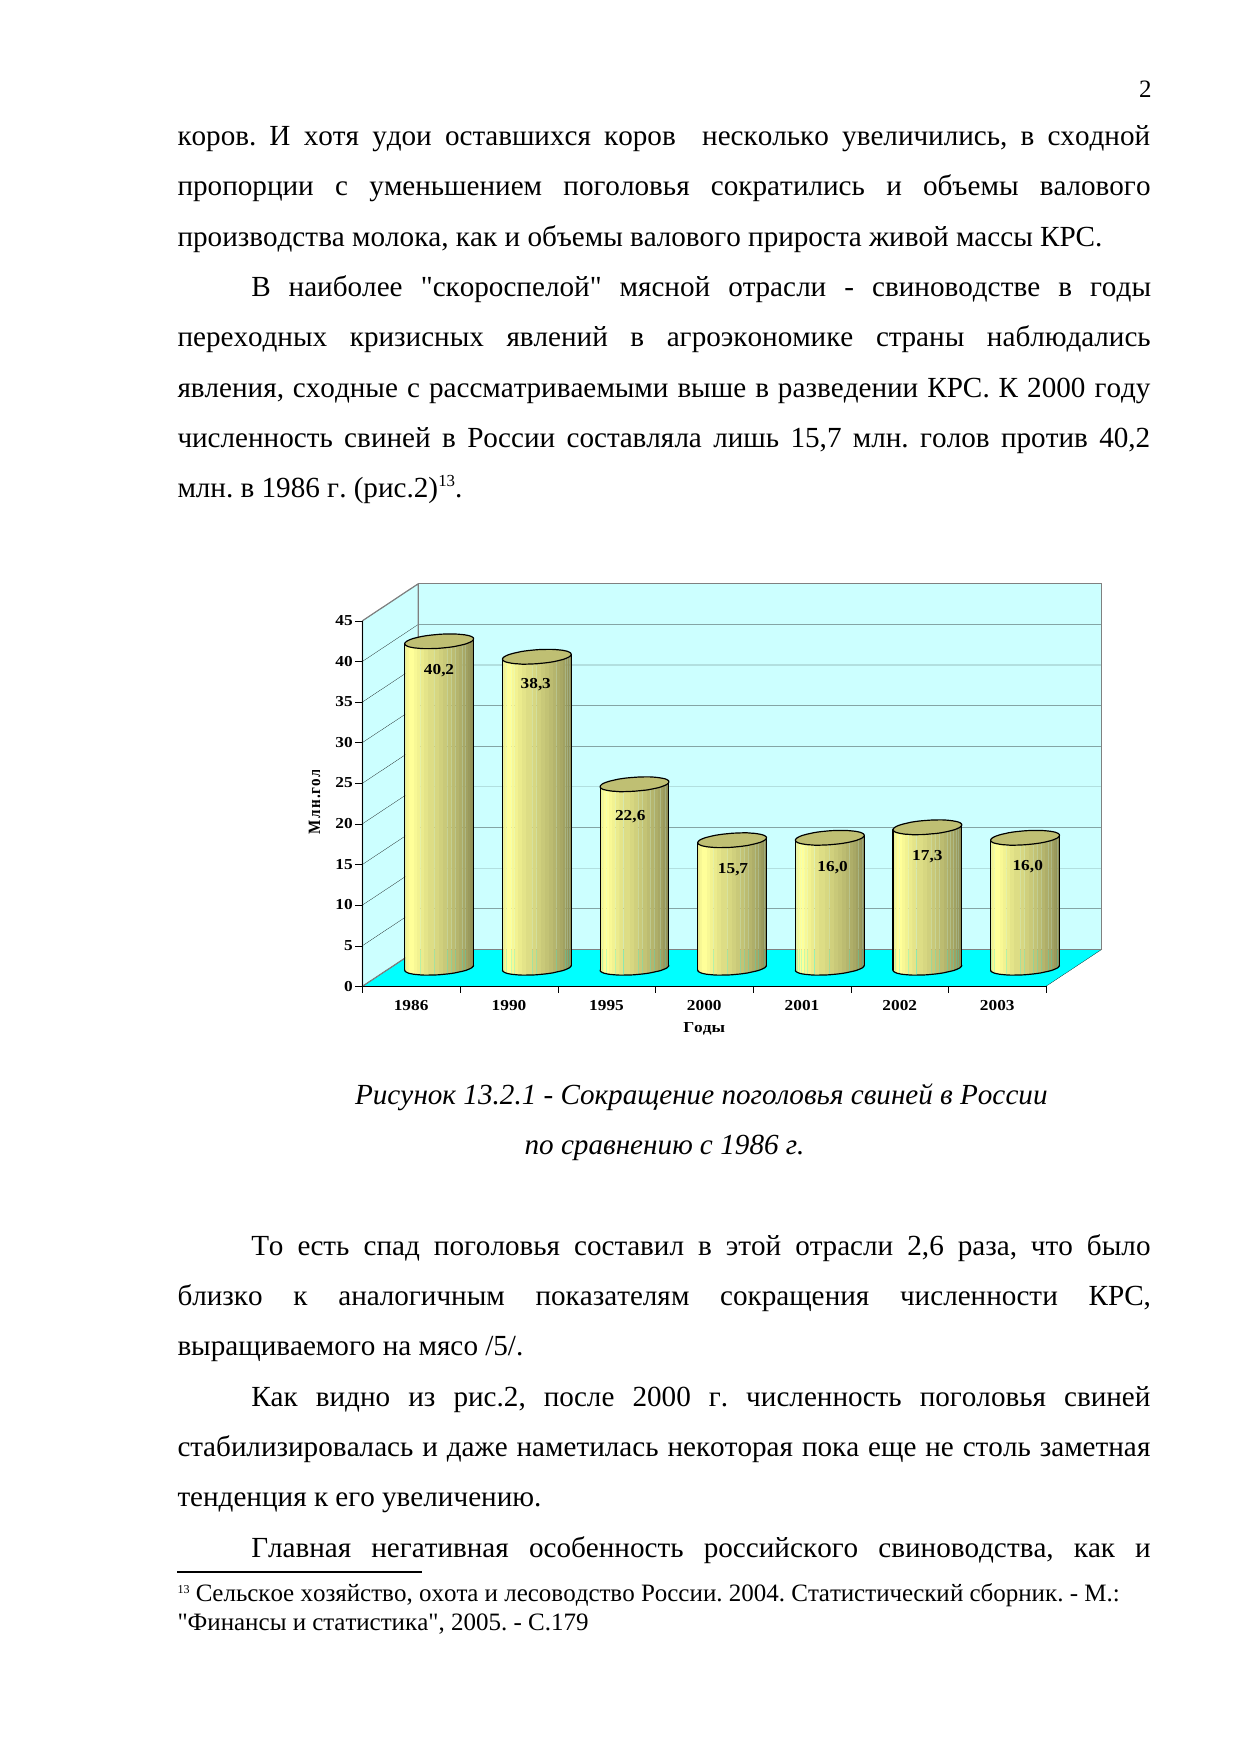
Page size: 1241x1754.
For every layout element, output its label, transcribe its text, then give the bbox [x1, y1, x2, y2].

text То есть спад поголовья составил в этой отрасли 2,6 раза, что было близко к аналогичным показателям сокращения численности КРС, выращиваемого на мясо /5/. [177, 1228, 1152, 1362]
text В наиболее "скороспелой" мясной отрасли - свиноводстве в годы переходных кризисных явлений в агроэкономике страны наблюдались явления, сходные с рассматриваемыми выше в разведении КРС. К 2000 году численность свиней в России составляла лишь 15,7 млн. голов против 40,2 млн. в 1986 г. (рис.2). [177, 269, 1152, 504]
text Рисунок 13.2.1 - Сокращение поголовья свиней в России по сравнению с 1986 г. [177, 1077, 1152, 1161]
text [177, 118, 1152, 252]
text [177, 1530, 1152, 1563]
text Как видно из рис.2, после 2000 г. численность поголовья свиней стабилизировалась и даже наметилась некоторая пока еще не столь заметная тенденция к его увеличению. [177, 1379, 1152, 1513]
